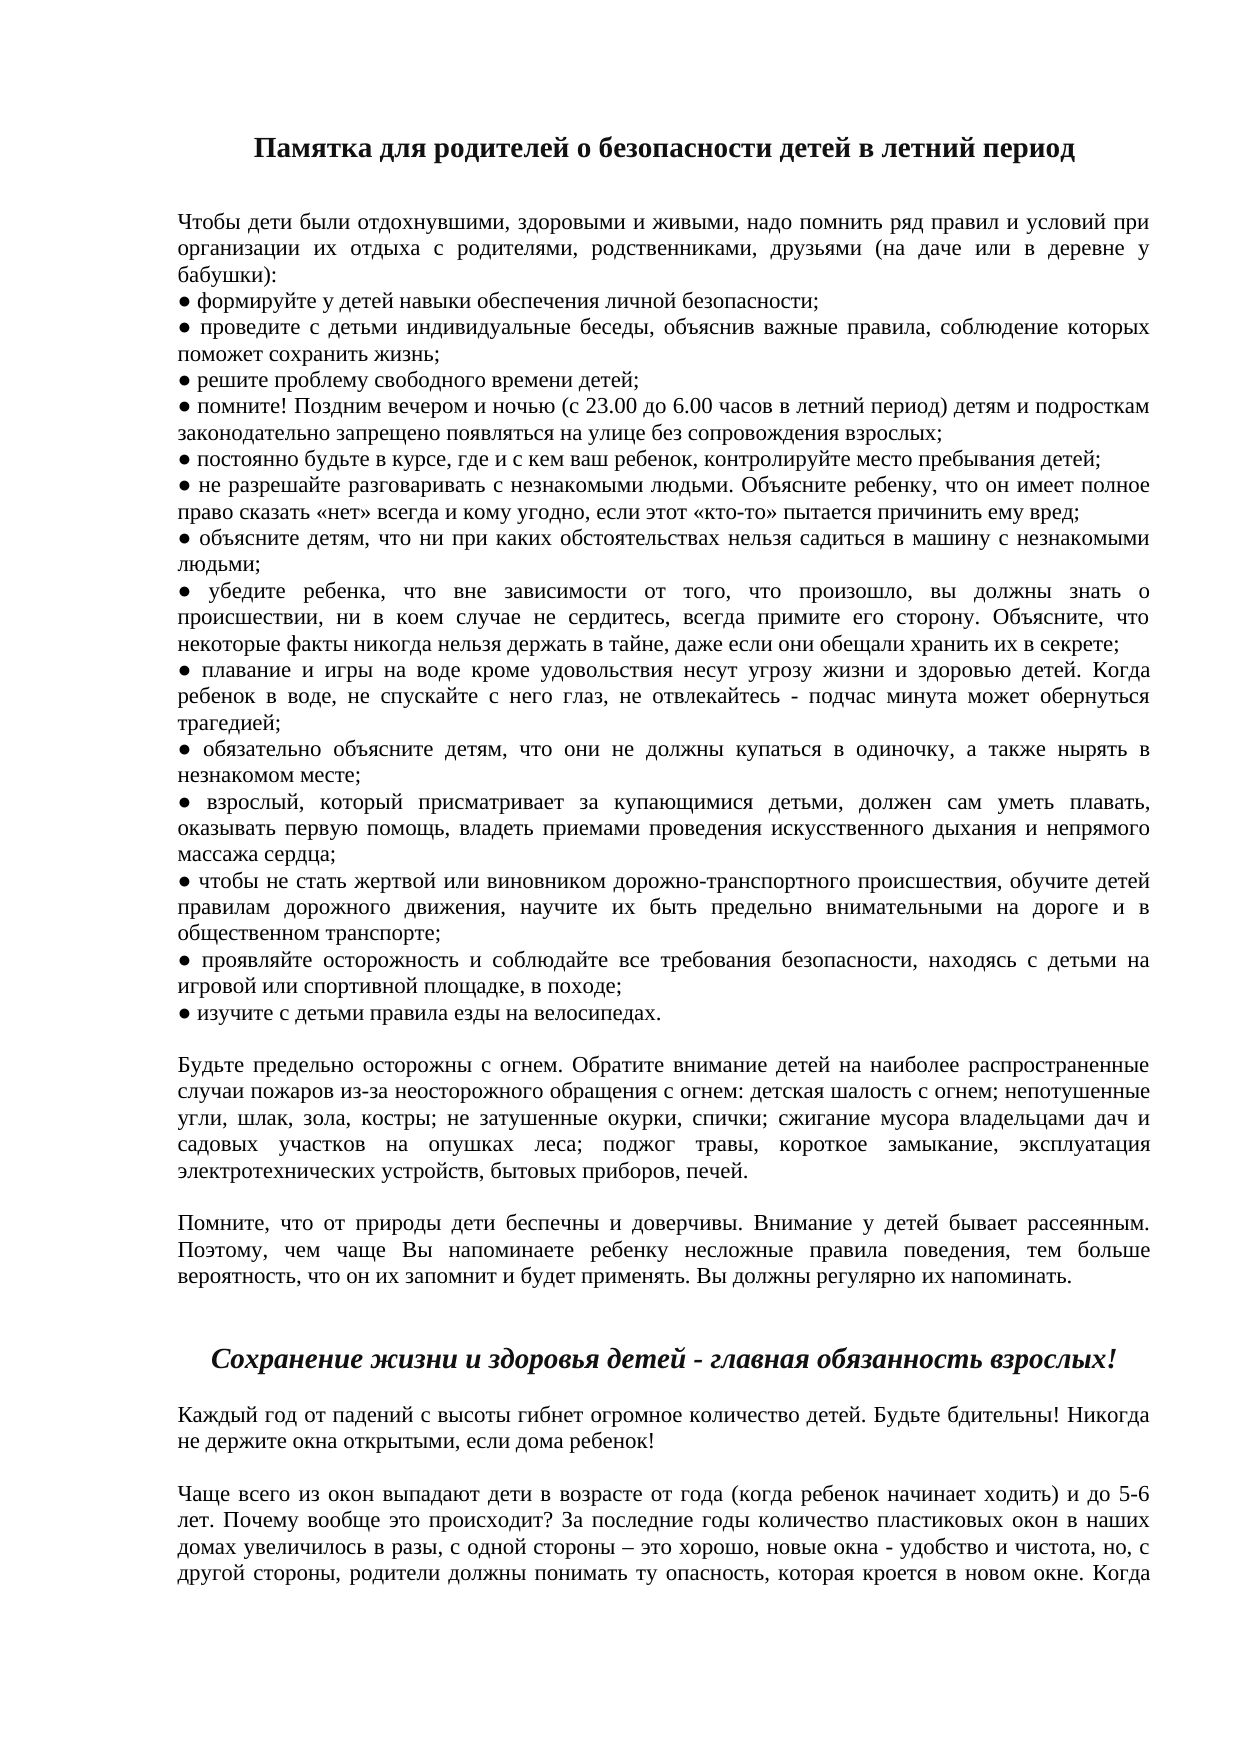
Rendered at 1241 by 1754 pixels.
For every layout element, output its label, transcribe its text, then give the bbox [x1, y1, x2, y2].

text ● изучите с детьми правила езды на велосипедах. [177, 998, 1152, 1025]
text Будьте предельно осторожны с огнем. Обратите внимание детей на наиболее распространенные случаи пожаров из-за неосторожного обращения с огнем: детская шалость с огнем; непотушенные угли, шлак, зола, костры; не затушенные окурки, спички; сжигание мусора владельцами дач и садовых участков на опушках леса; поджог травы, короткое замыкание, эксплуатация электротехнических устройств, бытовых приборов, печей. [177, 1051, 1152, 1183]
text ● проведите с детьми индивидуальные беседы, объяснив важные правила, соблюдение которых поможет сохранить жизнь; [177, 313, 1152, 366]
text ● не разрешайте разговаривать с незнакомыми людьми. Объясните ребенку, что он имеет полное право сказать «нет» всегда и кому угодно, если этот «кто-то» пытается причинить ему вред; [177, 471, 1152, 524]
text ● решите проблему свободного времени детей; [177, 366, 1152, 392]
text ● постоянно будьте в курсе, где и с кем ваш ребенок, контролируйте место пребывания детей; [177, 445, 1152, 471]
text Чтобы дети были отдохнувшими, здоровыми и живыми, надо помнить ряд правил и условий при организации их отдыха с родителями, родственниками, друзьями (на даче или в деревне у бабушки): [177, 208, 1152, 287]
text ● убедите ребенка, что вне зависимости от того, что произошло, вы должны знать о происшествии, ни в коем случае не сердитесь, всегда примите его сторону. Объясните, что некоторые факты никогда нельзя держать в тайне, даже если они обещали хранить их в секрете; [177, 577, 1152, 656]
text ● формируйте у детей навыки обеспечения личной безопасности; [177, 287, 1152, 313]
text ● объясните детям, что ни при каких обстоятельствах нельзя садиться в машину с незнакомыми людьми; [177, 524, 1152, 577]
text ● проявляйте осторожность и соблюдайте все требования безопасности, находясь с детьми на игровой или спортивной площадке, в походе; [177, 946, 1152, 998]
text Помните, что от природы дети беспечны и доверчивы. Внимание у детей бывает рассеянным. Поэтому, чем чаще Вы напоминаете ребенку несложные правила поведения, тем больше вероятность, что он их запомнит и будет применять. Вы должны регулярно их напоминать. [177, 1209, 1152, 1288]
text ● взрослый, который присматривает за купающимися детьми, должен сам уметь плавать, оказывать первую помощь, владеть приемами проведения искусственного дыхания и непрямого массажа сердца; [177, 788, 1152, 867]
text ● чтобы не стать жертвой или виновником дорожно-транспортного происшествия, обучите детей правилам дорожного движения, научите их быть предельно внимательными на дороге и в общественном транспорте; [177, 867, 1152, 946]
text ● помните! Поздним вечером и ночью (с 23.00 до 6.00 часов в летний период) детям и подросткам законодательно запрещено появляться на улице без сопровождения взрослых; [177, 392, 1152, 445]
text Сохранение жизни и здоровья детей - главная обязанность взрослых! [177, 1341, 1152, 1401]
text Памятка для родителей о безопасности детей в летний период [177, 131, 1152, 193]
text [177, 1480, 1152, 1586]
text Каждый год от падений с высоты гибнет огромное количество детей. Будьте бдительны! Никогда не держите окна открытыми, если дома ребенок! [177, 1401, 1152, 1454]
text ● плавание и игры на воде кроме удовольствия несут угрозу жизни и здоровью детей. Когда ребенок в воде, не спускайте с него глаз, не отвлекайтесь - подчас минута может обернуться трагедией; [177, 656, 1152, 735]
text ● обязательно объясните детям, что они не должны купаться в одиночку, а также нырять в незнакомом месте; [177, 735, 1152, 788]
